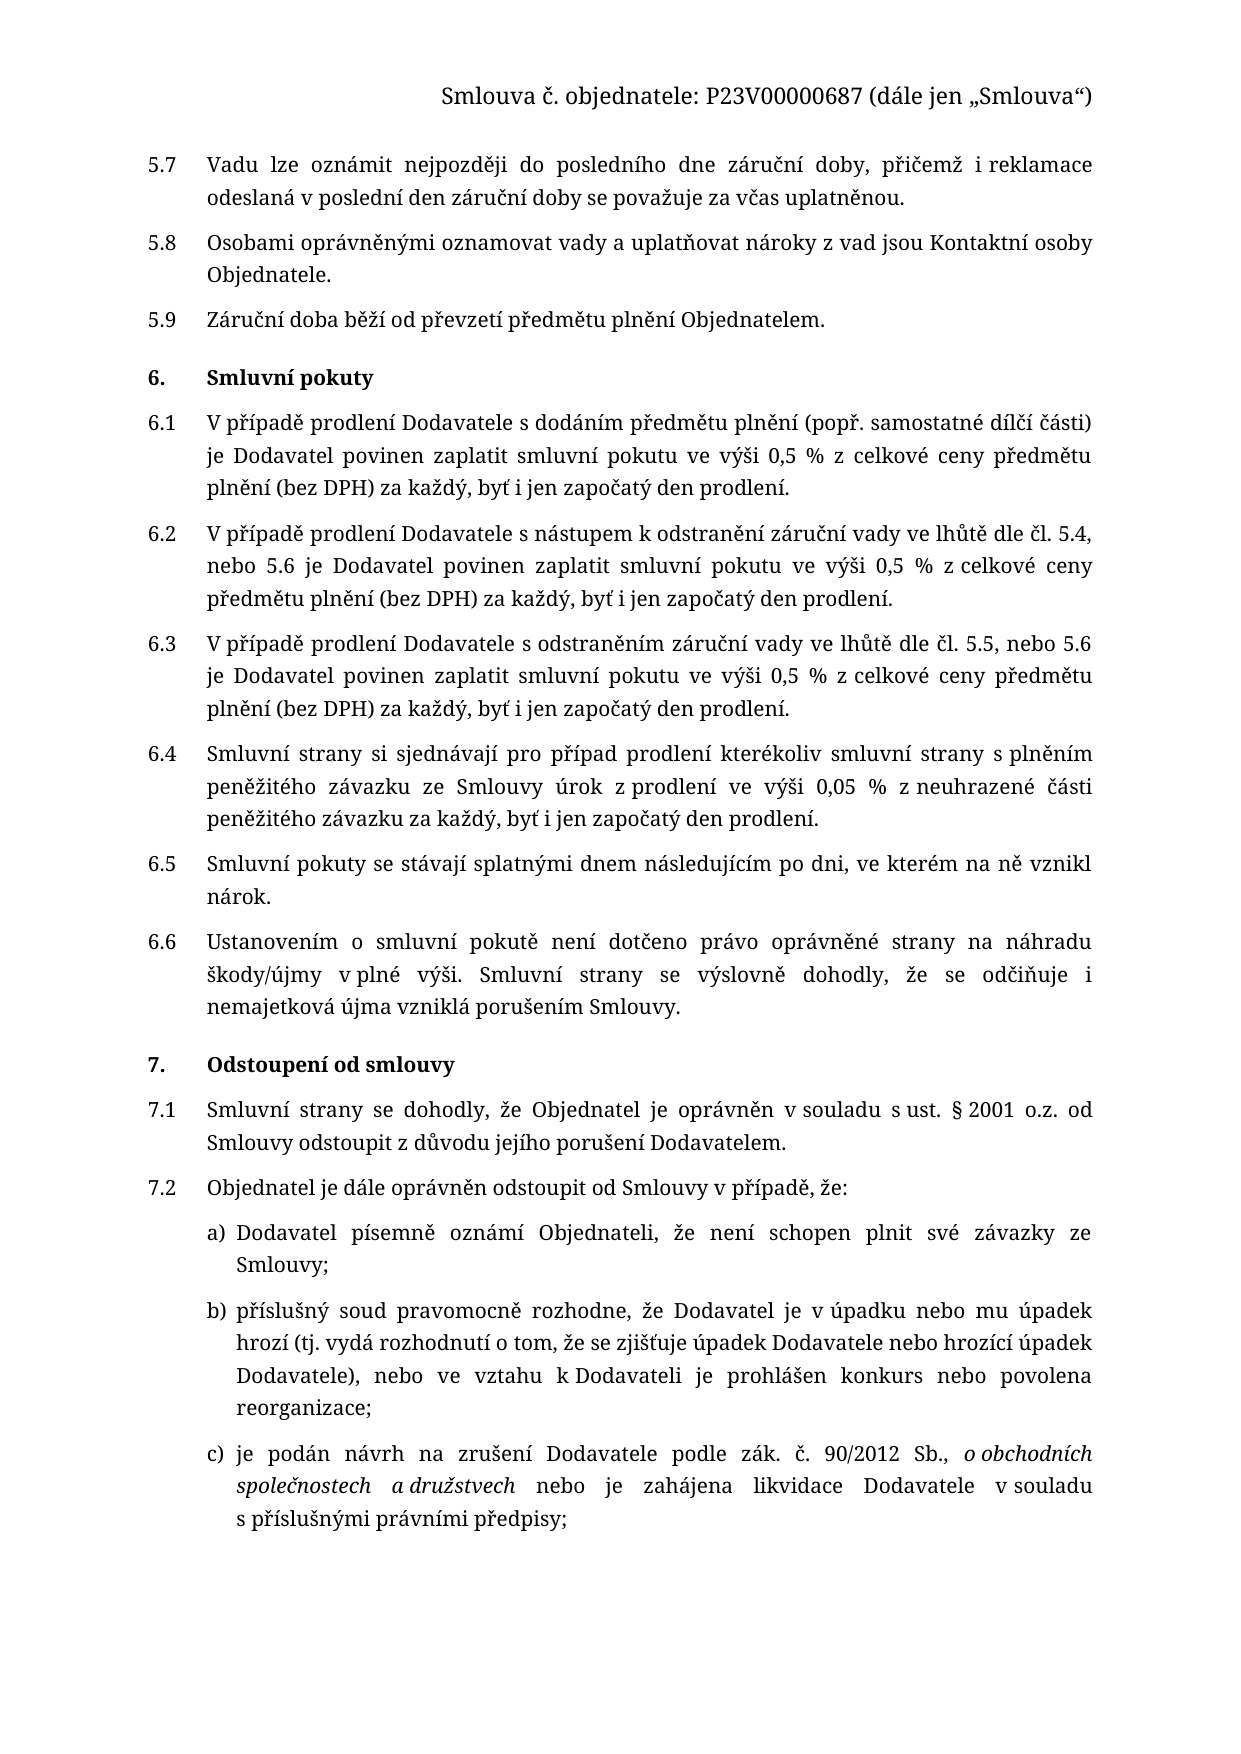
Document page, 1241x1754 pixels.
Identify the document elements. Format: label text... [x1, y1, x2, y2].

list Smluvní strany si sjednávají pro případ prodlení kterékoliv smluvní strany s plněním peněžitého závazku ze Smlouvy úrok z prodlení ve výši 0,05 % z neuhrazené části peněžitého závazku za každý, byť i jen započatý den prodlení. [148, 739, 1093, 833]
list Objednatel je dále oprávněn odstoupit od Smlouvy v případě, že: [148, 1173, 1093, 1201]
list Ustanovením o smluvní pokutě není dotčeno právo oprávněné strany na náhradu škody/újmy v plné výši. Smluvní strany se výslovně dohodly, že se odčiňuje i nemajetková újma vzniklá porušením Smlouvy. [148, 927, 1093, 1021]
list Osobami oprávněnými oznamovat vady a uplatňovat nároky z vad jsou Kontaktní osoby Objednatele. [148, 228, 1093, 289]
list Vadu lze oznámit nejpozději do posledního dne záruční doby, přičemž i reklamace odeslaná v poslední den záruční doby se považuje za včas uplatněnou. [148, 150, 1093, 211]
list příslušný soud pravomocně rozhodne, že Dodavatel je v úpadku nebo mu úpadek hrozí (tj. vydá rozhodnutí o tom, že se zjišťuje úpadek Dodavatele nebo hrozící úpadek Dodavatele), nebo ve vztahu k Dodavateli je prohlášen konkurs nebo povolena reorganizace; [207, 1296, 1093, 1422]
list V případě prodlení Dodavatele s dodáním předmětu plnění (popř. samostatné dílčí části) je Dodavatel povinen zaplatit smluvní pokutu ve výši 0,5 % z celkové ceny předmětu plnění (bez DPH) za každý, byť i jen započatý den prodlení. [148, 408, 1093, 502]
list Záruční doba běží od převzetí předmětu plnění Objednatelem. [148, 306, 1093, 334]
list Odstoupení od smlouvy [148, 1050, 1093, 1078]
list Dodavatel písemně oznámí Objednateli, že není schopen plnit své závazky ze Smlouvy; [207, 1218, 1093, 1279]
list Smluvní strany se dohodly, že Objednatel je oprávněn v souladu s ust. § 2001 o.z. od Smlouvy odstoupit z důvodu jejího porušení Dodavatelem. [148, 1095, 1093, 1156]
list Smluvní pokuty se stávají splatnými dnem následujícím po dni, ve kterém na ně vznikl nárok. [148, 849, 1093, 911]
list Smluvní pokuty [148, 363, 1093, 392]
list V případě prodlení Dodavatele s nástupem k odstranění záruční vady ve lhůtě dle čl. 5.4, nebo 5.6 je Dodavatel povinen zaplatit smluvní pokutu ve výši 0,5 % z celkové ceny předmětu plnění (bez DPH) za každý, byť i jen započatý den prodlení. [148, 519, 1093, 612]
list je podán návrh na zrušení Dodavatele podle zák. č. 90/2012 Sb., o obchodních společnostech a družstvech nebo je zahájena likvidace Dodavatele v souladu s příslušnými právními předpisy; [207, 1439, 1093, 1532]
list V případě prodlení Dodavatele s odstraněním záruční vady ve lhůtě dle čl. 5.5, nebo 5.6 je Dodavatel povinen zaplatit smluvní pokutu ve výši 0,5 % z celkové ceny předmětu plnění (bez DPH) za každý, byť i jen započatý den prodlení. [148, 629, 1093, 723]
